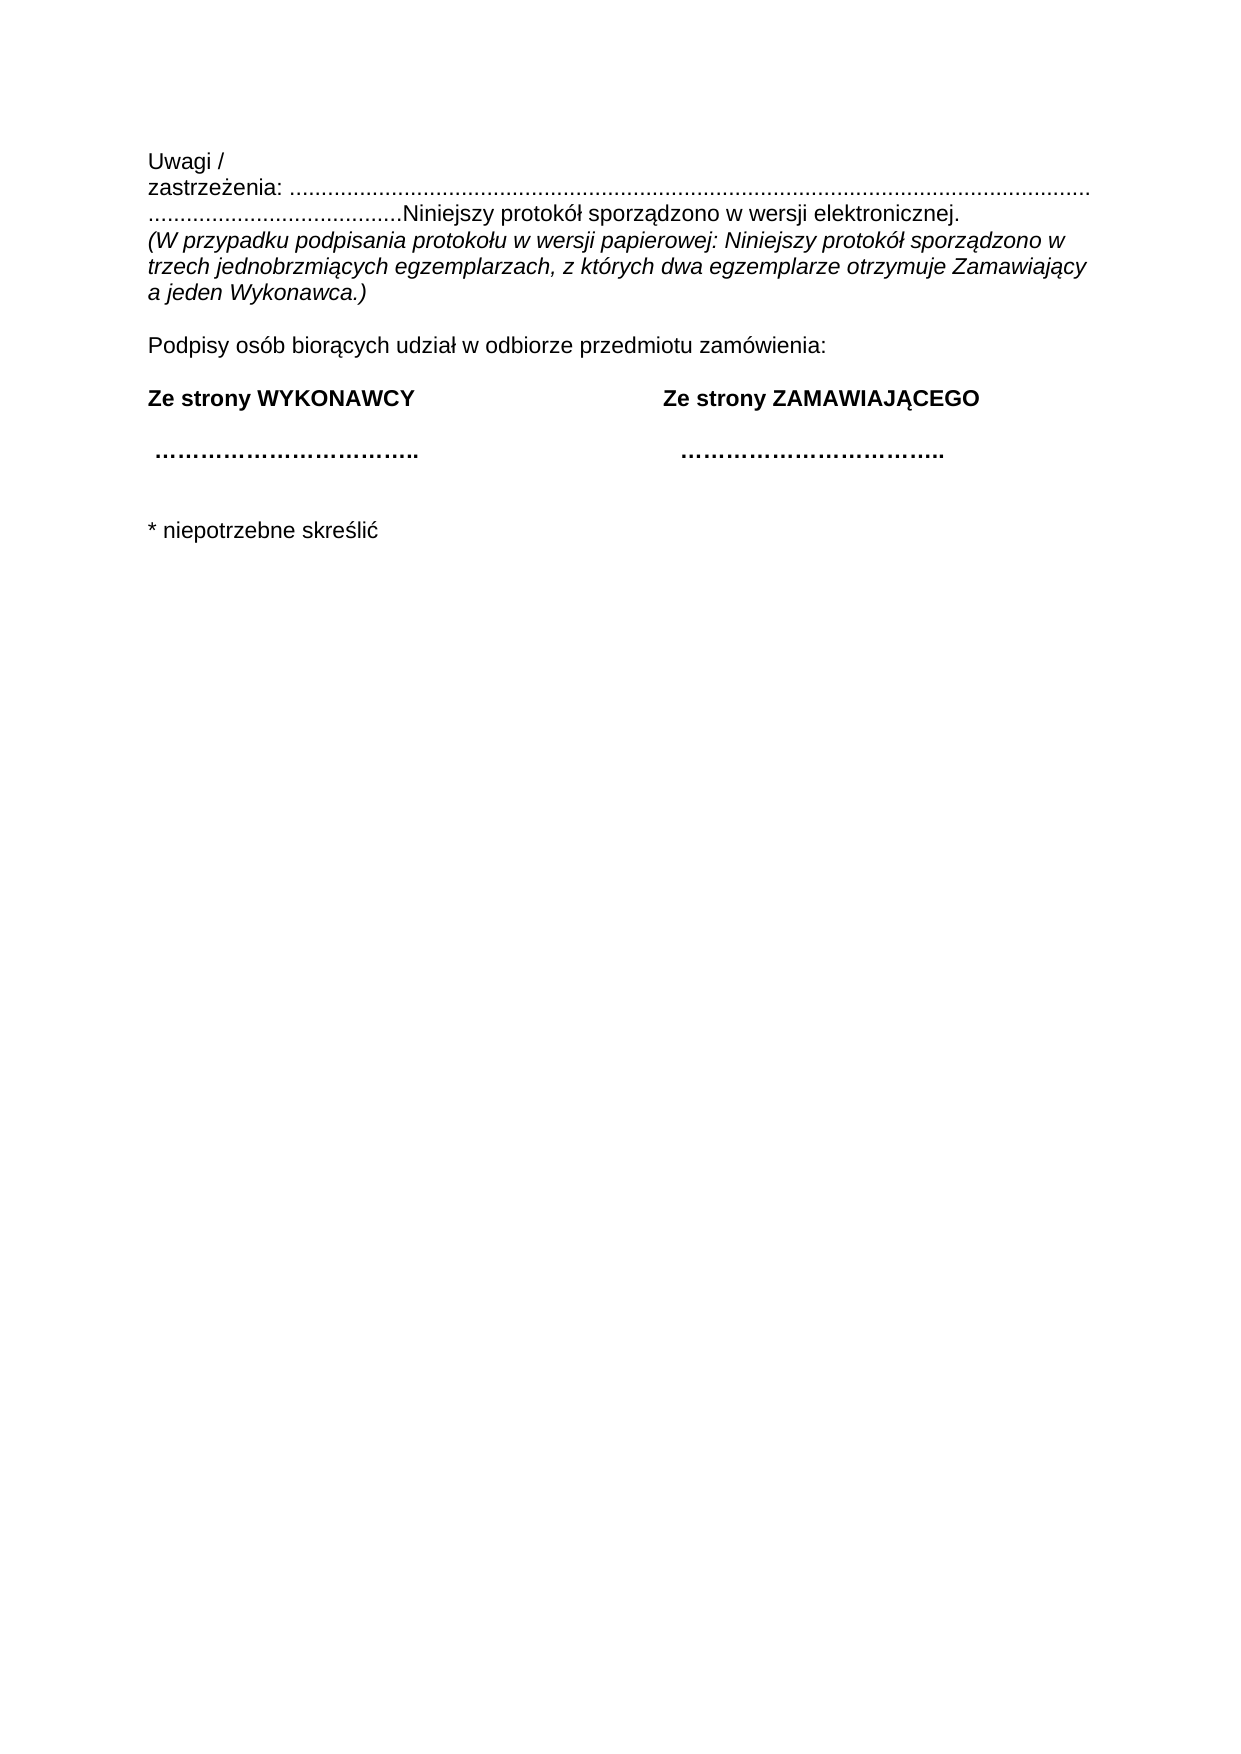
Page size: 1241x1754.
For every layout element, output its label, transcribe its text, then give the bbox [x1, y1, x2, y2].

text * niepotrzebne skreślić [148, 517, 1093, 543]
text Ze strony WYKONAWCY Ze strony ZAMAWIAJĄCEGO [148, 385, 1093, 411]
text Uwagi / zastrzeżenia: ......................................................................................................................................................................Niniejszy protokół sporządzono w wersji elektronicznej. [148, 148, 1093, 227]
text …………………………….. …………………………….. [148, 437, 1093, 464]
text (W przypadku podpisania protokołu w wersji papierowej: Niniejszy protokół sporządzono w trzech jednobrzmiących egzemplarzach, z których dwa egzemplarze otrzymuje Zamawiający a jeden Wykonawca.) [148, 227, 1093, 306]
text Podpisy osób biorących udział w odbiorze przedmiotu zamówienia: [148, 332, 1093, 358]
